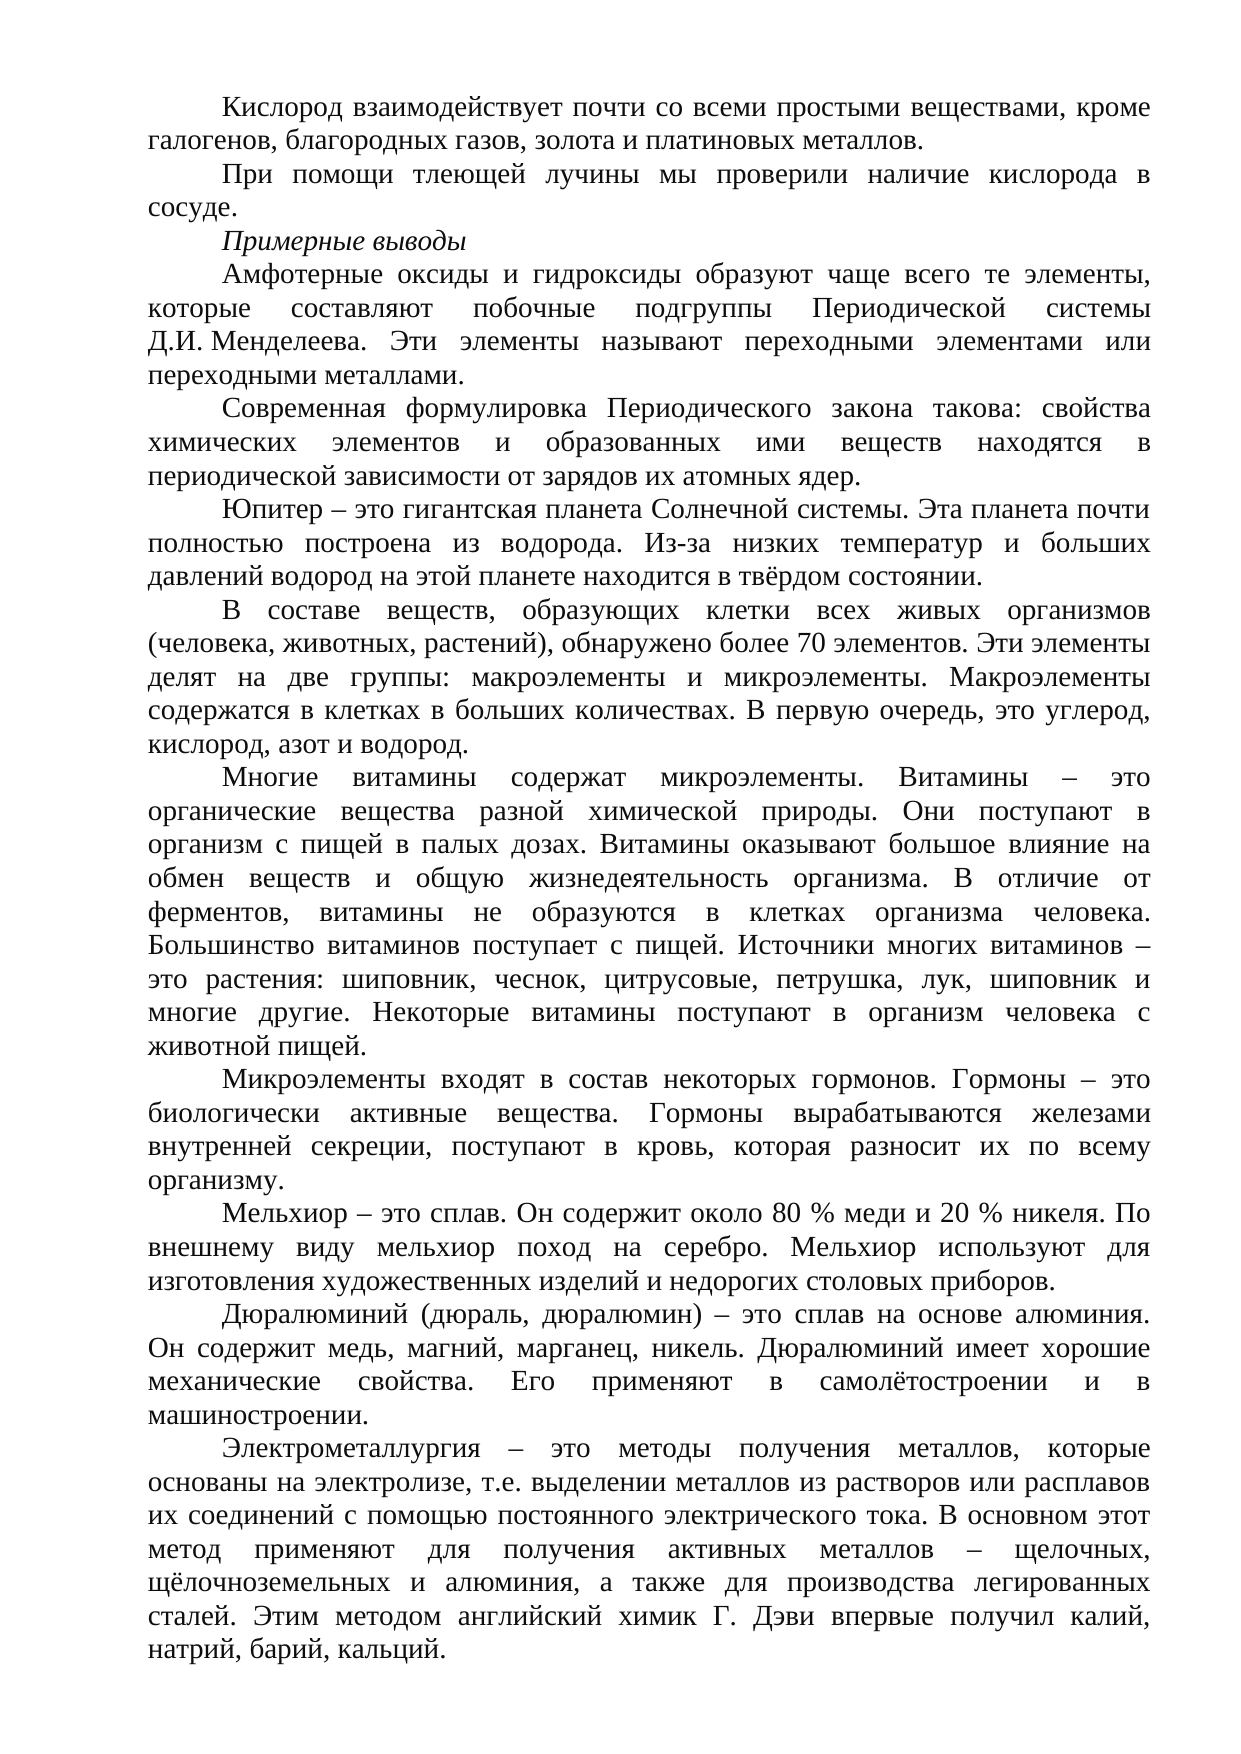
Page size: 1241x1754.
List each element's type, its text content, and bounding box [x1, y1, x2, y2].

text Современная формулировка Периодического закона такова: свойства химических элементов и образованных ими веществ находятся в периодической зависимости от зарядов их атомных ядер. [148, 391, 1152, 491]
text При помощи тлеющей лучины мы проверили наличие кислорода в сосуде. [148, 156, 1152, 223]
text Примерные выводы [148, 223, 1152, 256]
text Амфотерные оксиды и гидроксиды образуют чаще всего те элементы, которые составляют побочные подгруппы Периодической системы Д.И. Менделеева. Эти элементы называют переходными элементами или переходными металлами. [148, 256, 1152, 391]
text Микроэлементы входят в состав некоторых гормонов. Гормоны – это биологически активные вещества. Гормоны вырабатываются железами внутренней секреции, поступают в кровь, которая разносит их по всему организму. [148, 1061, 1152, 1196]
text Мельхиор – это сплав. Он содержит около 80 % меди и 20 % никеля. По внешнему виду мельхиор поход на серебро. Мельхиор используют для изготовления художественных изделий и недорогих столовых приборов. [148, 1196, 1152, 1296]
text Дюралюминий (дюраль, дюралюмин) – это сплав на основе алюминия. Он содержит медь, магний, марганец, никель. Дюралюминий имеет хорошие механические свойства. Его применяют в самолётостроении и в машиностроении. [148, 1296, 1152, 1430]
text Кислород взаимодействует почти со всеми простыми веществами, кроме галогенов, благородных газов, золота и платиновых металлов. [148, 89, 1152, 156]
text Юпитер – это гигантская планета Солнечной системы. Эта планета почти полностью построена из водорода. Из-за низких температур и больших давлений водород на этой планете находится в твёрдом состоянии. [148, 491, 1152, 592]
text Электрометаллургия – это методы получения металлов, которые основаны на электролизе, т.е. выделении металлов из растворов или расплавов их соединений с помощью постоянного электрического тока. В основном этот метод применяют для получения активных металлов – щелочных, щёлочноземельных и алюминия, а также для производства легированных сталей. Этим методом английский химик Г. Дэви впервые получил калий, натрий, барий, кальций. [148, 1430, 1152, 1665]
text В составе веществ, образующих клетки всех живых организмов (человека, животных, растений), обнаружено более 70 элементов. Эти элементы делят на две группы: макроэлементы и микроэлементы. Макроэлементы содержатся в клетках в больших количествах. В первую очередь, это углерод, кислород, азот и водород. [148, 592, 1152, 759]
text Многие витамины содержат микроэлементы. Витамины – это органические вещества разной химической природы. Они поступают в организм с пищей в палых дозах. Витамины оказывают большое влияние на обмен веществ и общую жизнедеятельность организма. В отличие от ферментов, витамины не образуются в клетках организма человека. Большинство витаминов поступает с пищей. Источники многих витаминов – это растения: шиповник, чеснок, цитрусовые, петрушка, лук, шиповник и многие другие. Некоторые витамины поступают в организм человека с животной пищей. [148, 759, 1152, 1061]
